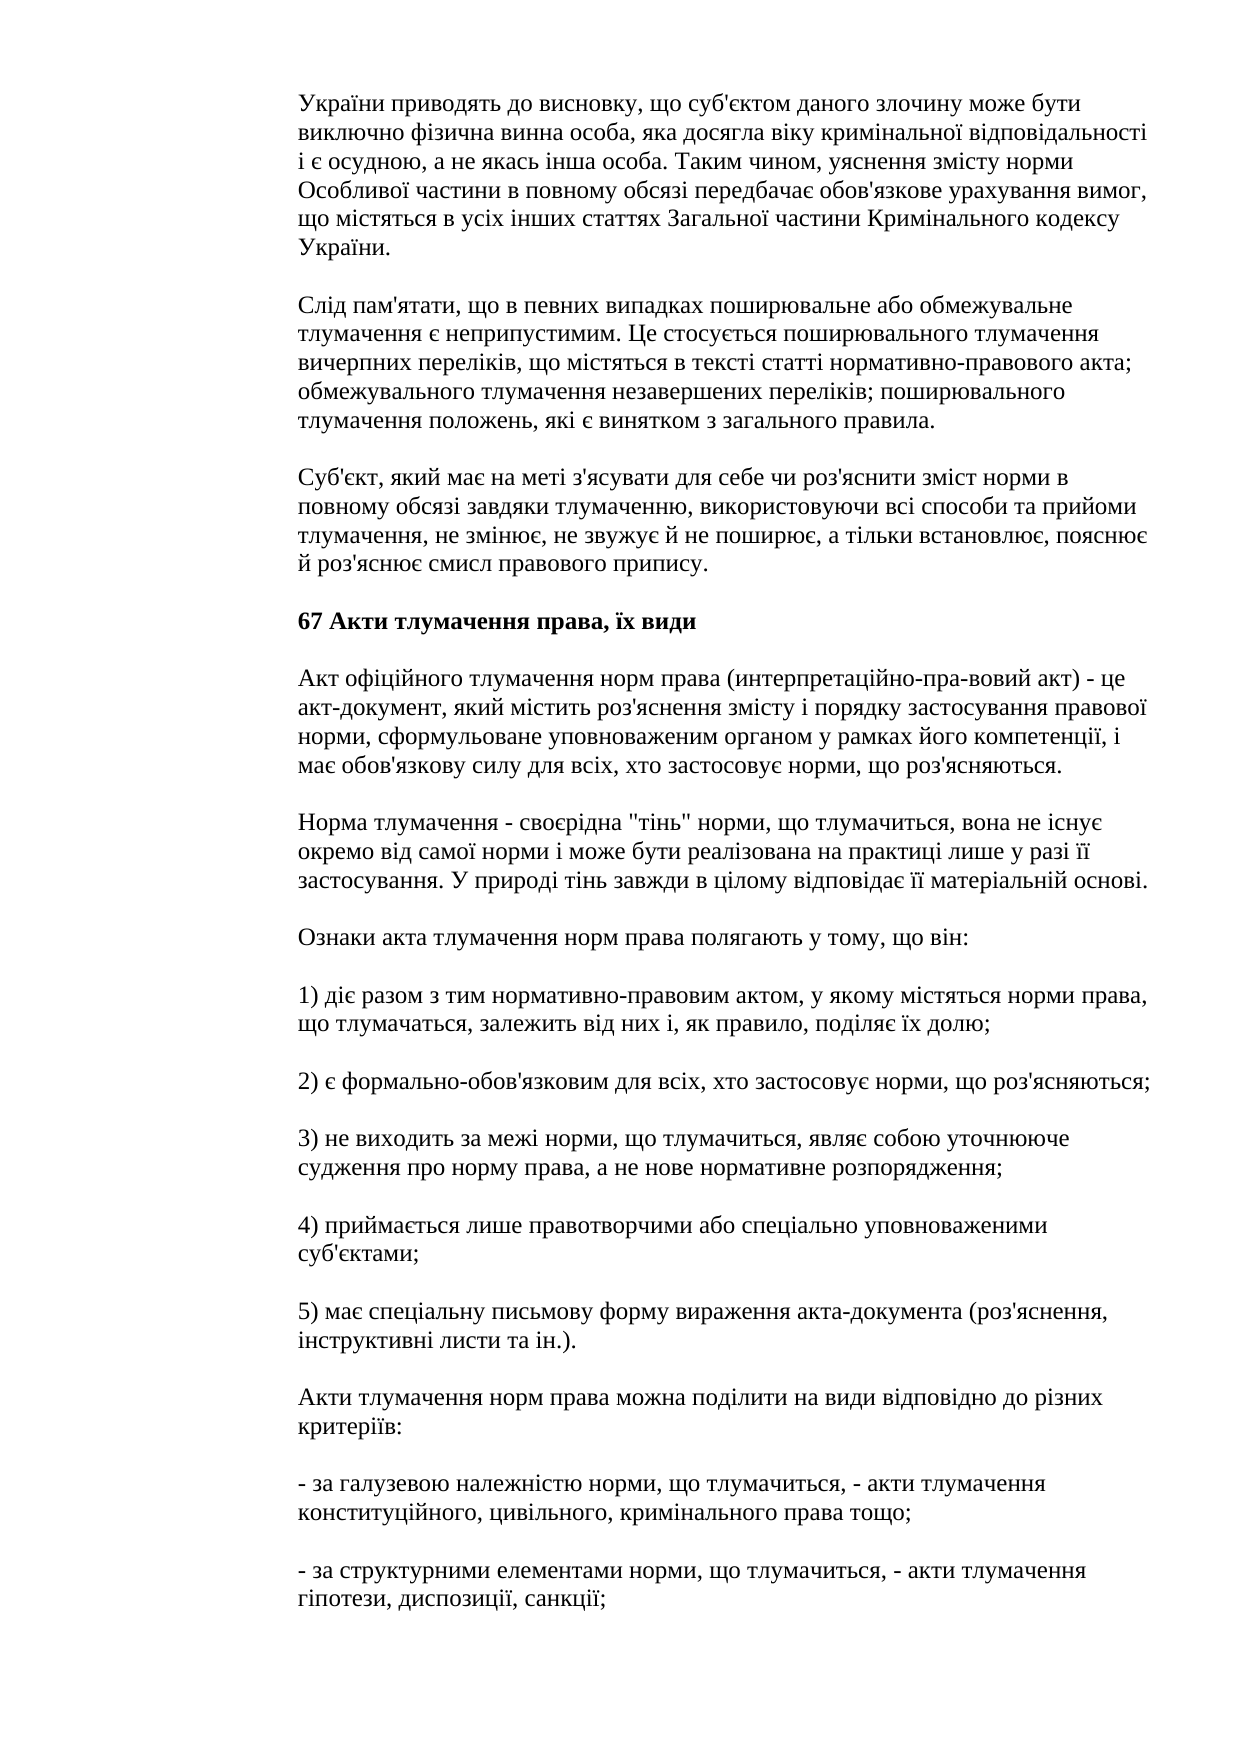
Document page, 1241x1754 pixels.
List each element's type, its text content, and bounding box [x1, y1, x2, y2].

text Слід пам'ятати, що в певних випадках поширювальне або обмежувальне тлумачення є неприпустимим. Це стосується поширювального тлумачення вичерпних переліків, що містяться в тексті статті нормативно-правового акта; обмежувального тлумачення незавершених переліків; поширювального тлумачення положень, які є винятком з загального правила. [298, 290, 1152, 433]
text Акти тлумачення норм права можна поділити на види відповідно до різних критеріїв: [298, 1382, 1152, 1440]
text - за структурними елементами норми, що тлумачиться, - акти тлумачення гіпотези, диспозиції, санкції; [298, 1555, 1152, 1612]
text 2) є формально-обов'язковим для всіх, хто застосовує норми, що роз'ясняються; [298, 1066, 1152, 1095]
text Норма тлумачення - своєрідна "тінь" норми, що тлумачиться, вона не існує окремо від самої норми і може бути реалізована на практиці лише у разі її застосування. У природі тінь завжди в цілому відповідає її матеріальній основі. [298, 807, 1152, 893]
text 1) діє разом з тим нормативно-правовим актом, у якому містяться норми права, що тлумачаться, залежить від них і, як правило, поділяє їх долю; [298, 980, 1152, 1037]
text 4) приймається лише правотворчими або спеціально уповноваженими суб'єктами; [298, 1210, 1152, 1267]
text Акт офіційного тлумачення норм права (интерпретаційно-пра-вовий акт) - це акт-документ, який містить роз'яснення змісту і порядку застосування правової норми, сформульоване уповноваженим органом у рамках його компетенції, і має обов'язкову силу для всіх, хто застосовує норми, що роз'ясняються. [298, 663, 1152, 778]
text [298, 88, 1152, 261]
text - за галузевою належністю норми, що тлумачиться, - акти тлумачення конституційного, цивільного, кримінального права тощо; [298, 1468, 1152, 1526]
text 5) має спеціальну письмову форму вираження акта-документа (роз'яснення, інструктивні листи та ін.). [298, 1296, 1152, 1353]
text Суб'єкт, який має на меті з'ясувати для себе чи роз'яснити зміст норми в повному обсязі завдяки тлумаченню, використовуючи всі способи та прийоми тлумачення, не змінює, не звужує й не поширює, а тільки встановлює, пояснює й роз'яснює смисл правового припису. [298, 462, 1152, 577]
text 3) не виходить за межі норми, що тлумачиться, являє собою уточнююче судження про норму права, а не нове нормативне розпорядження; [298, 1123, 1152, 1181]
text Ознаки акта тлумачення норм права полягають у тому, що він: [298, 922, 1152, 951]
text 67 Акти тлумачення права, їх види [298, 606, 1152, 635]
